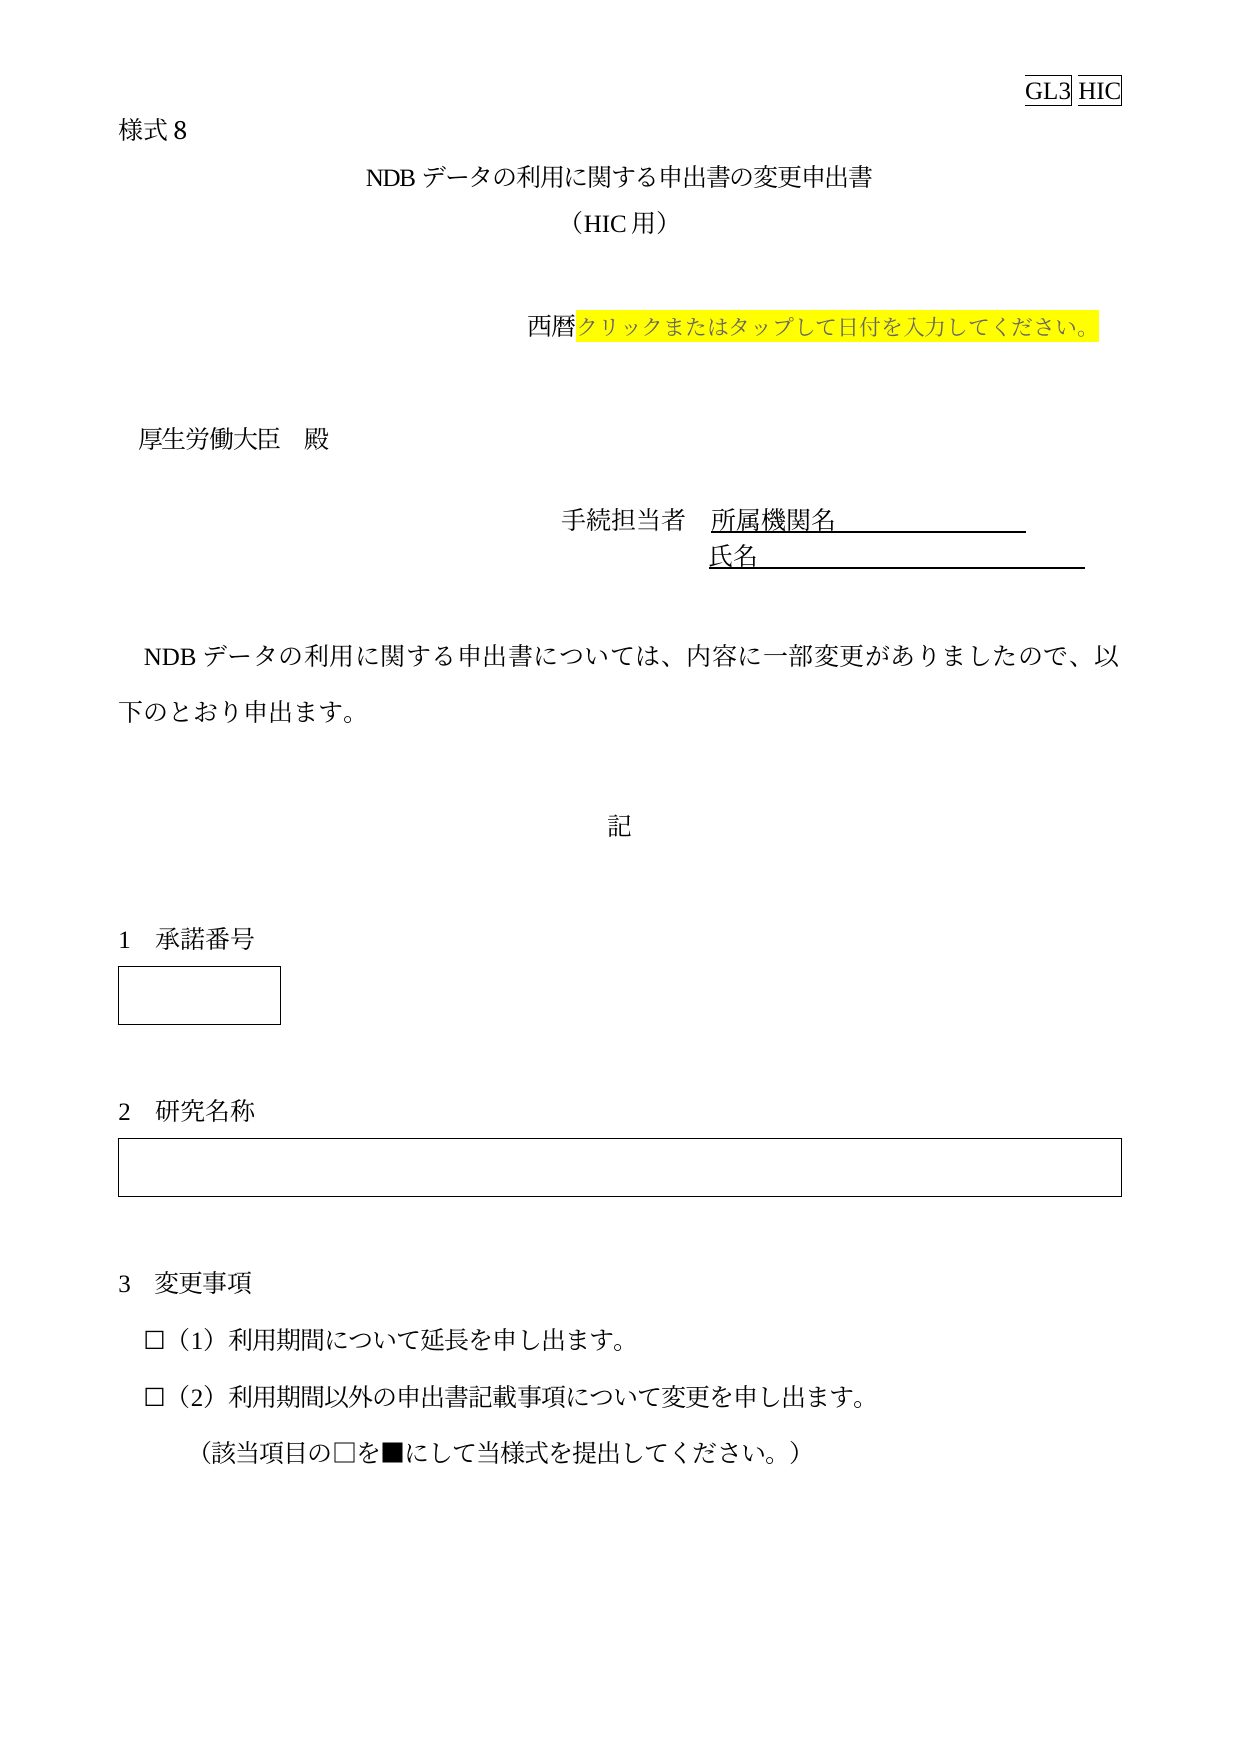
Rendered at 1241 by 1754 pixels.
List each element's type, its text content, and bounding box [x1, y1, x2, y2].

text 記 [118, 796, 1122, 853]
table_header [119, 1139, 1121, 1196]
text （1）利用期間について延長を申し出ます。 [118, 1310, 1122, 1367]
text 西暦 [118, 296, 1099, 353]
text （2）利用期間以外の申出書記載事項について変更を申し出ます。 [118, 1367, 1122, 1424]
text 手続担当者 所属機関名 [118, 500, 1122, 536]
text 氏名 [118, 536, 1122, 572]
text 厚生労働大臣 殿 [118, 410, 1122, 466]
text NDBデータの利用に関する申出書の変更申出書 [118, 147, 1122, 204]
text 3 変更事項 [118, 1254, 1122, 1310]
text 様式8 [118, 109, 1122, 147]
table_header [119, 967, 280, 1024]
text 1 承諾番号 [118, 909, 1122, 966]
text NDBデータの利用に関する申出書については、内容に一部変更がありましたので、以下のとおり申出ます。 [118, 626, 1122, 739]
text 2 研究名称 [118, 1082, 1122, 1138]
text （HIC用） [118, 204, 1122, 240]
text （該当項目の□を■にして当様式を提出してください。） [118, 1424, 1122, 1480]
